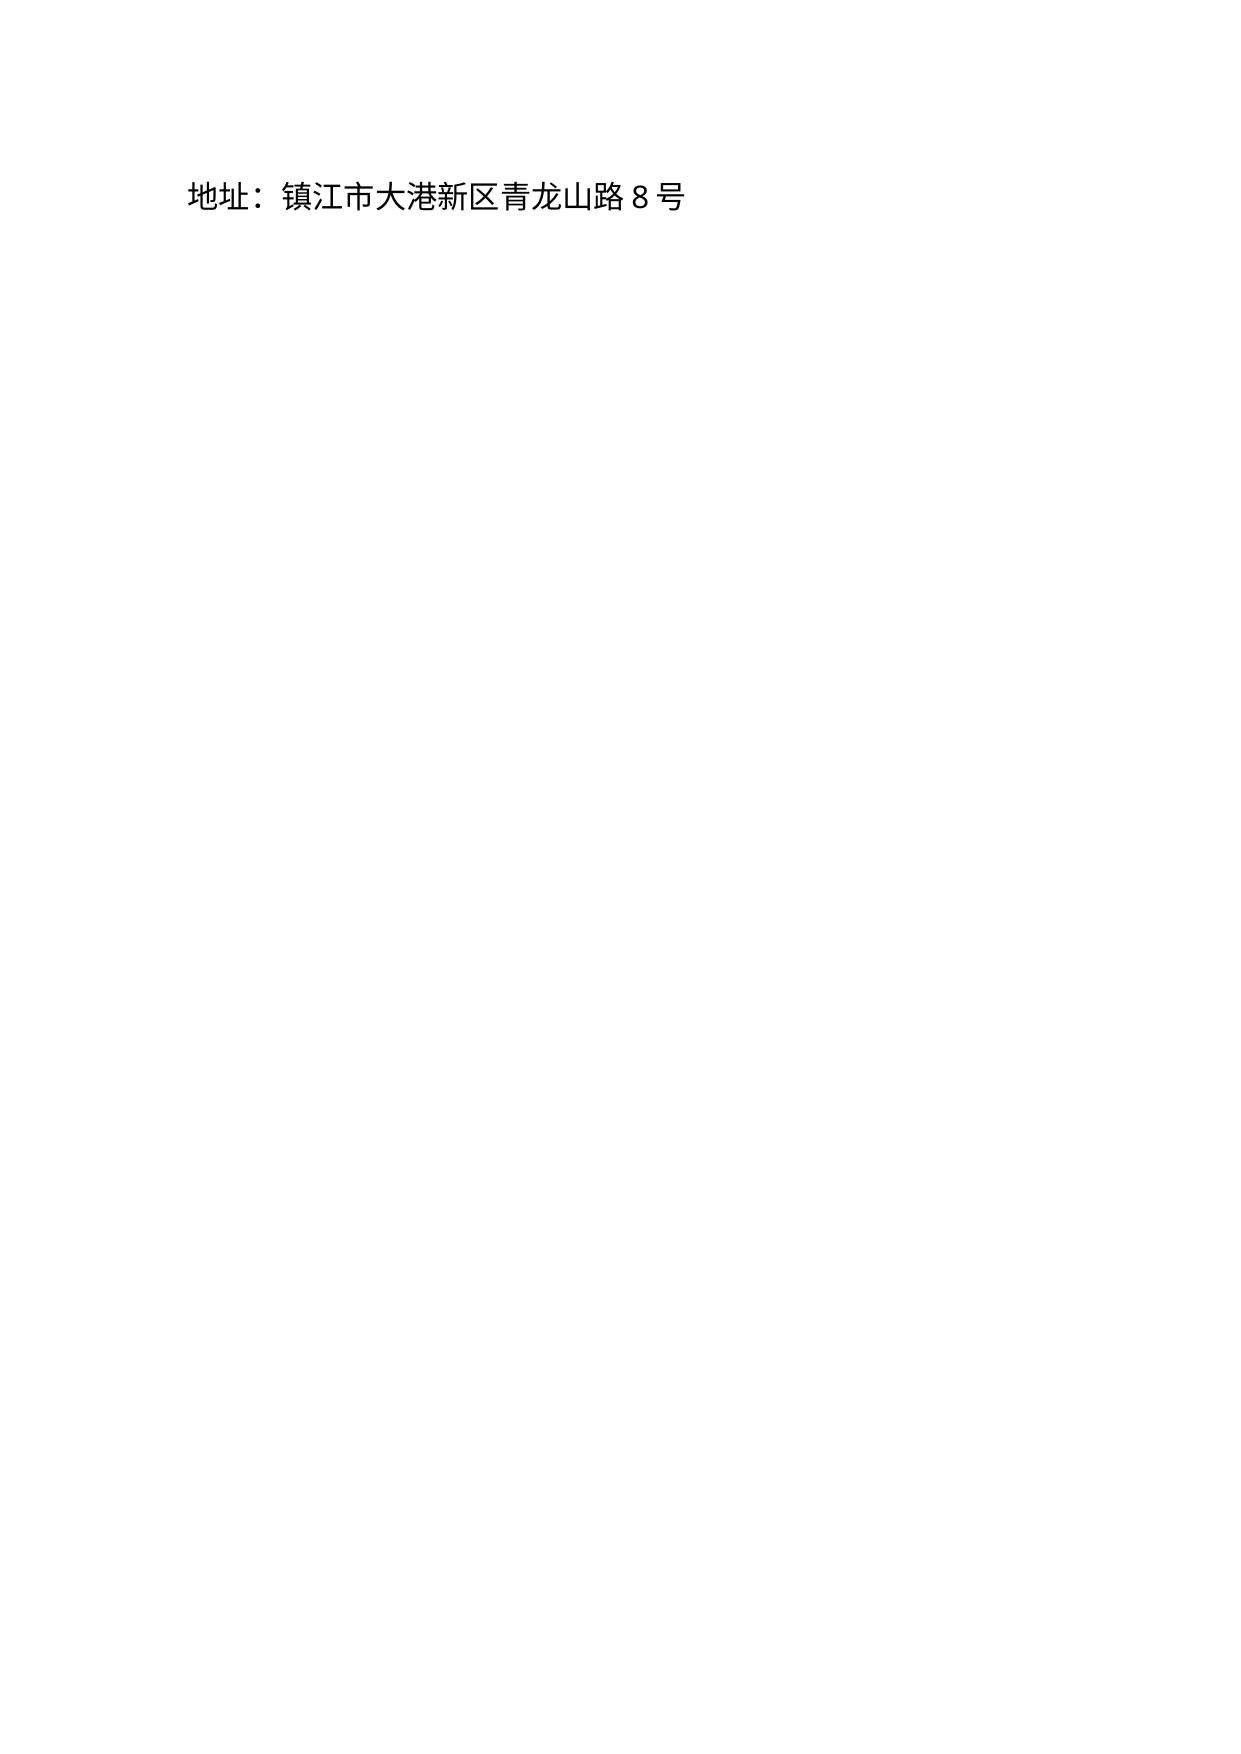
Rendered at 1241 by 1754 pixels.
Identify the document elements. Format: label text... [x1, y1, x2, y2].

text 地址：镇江市大港新区青龙山路8号 [187, 162, 1053, 227]
